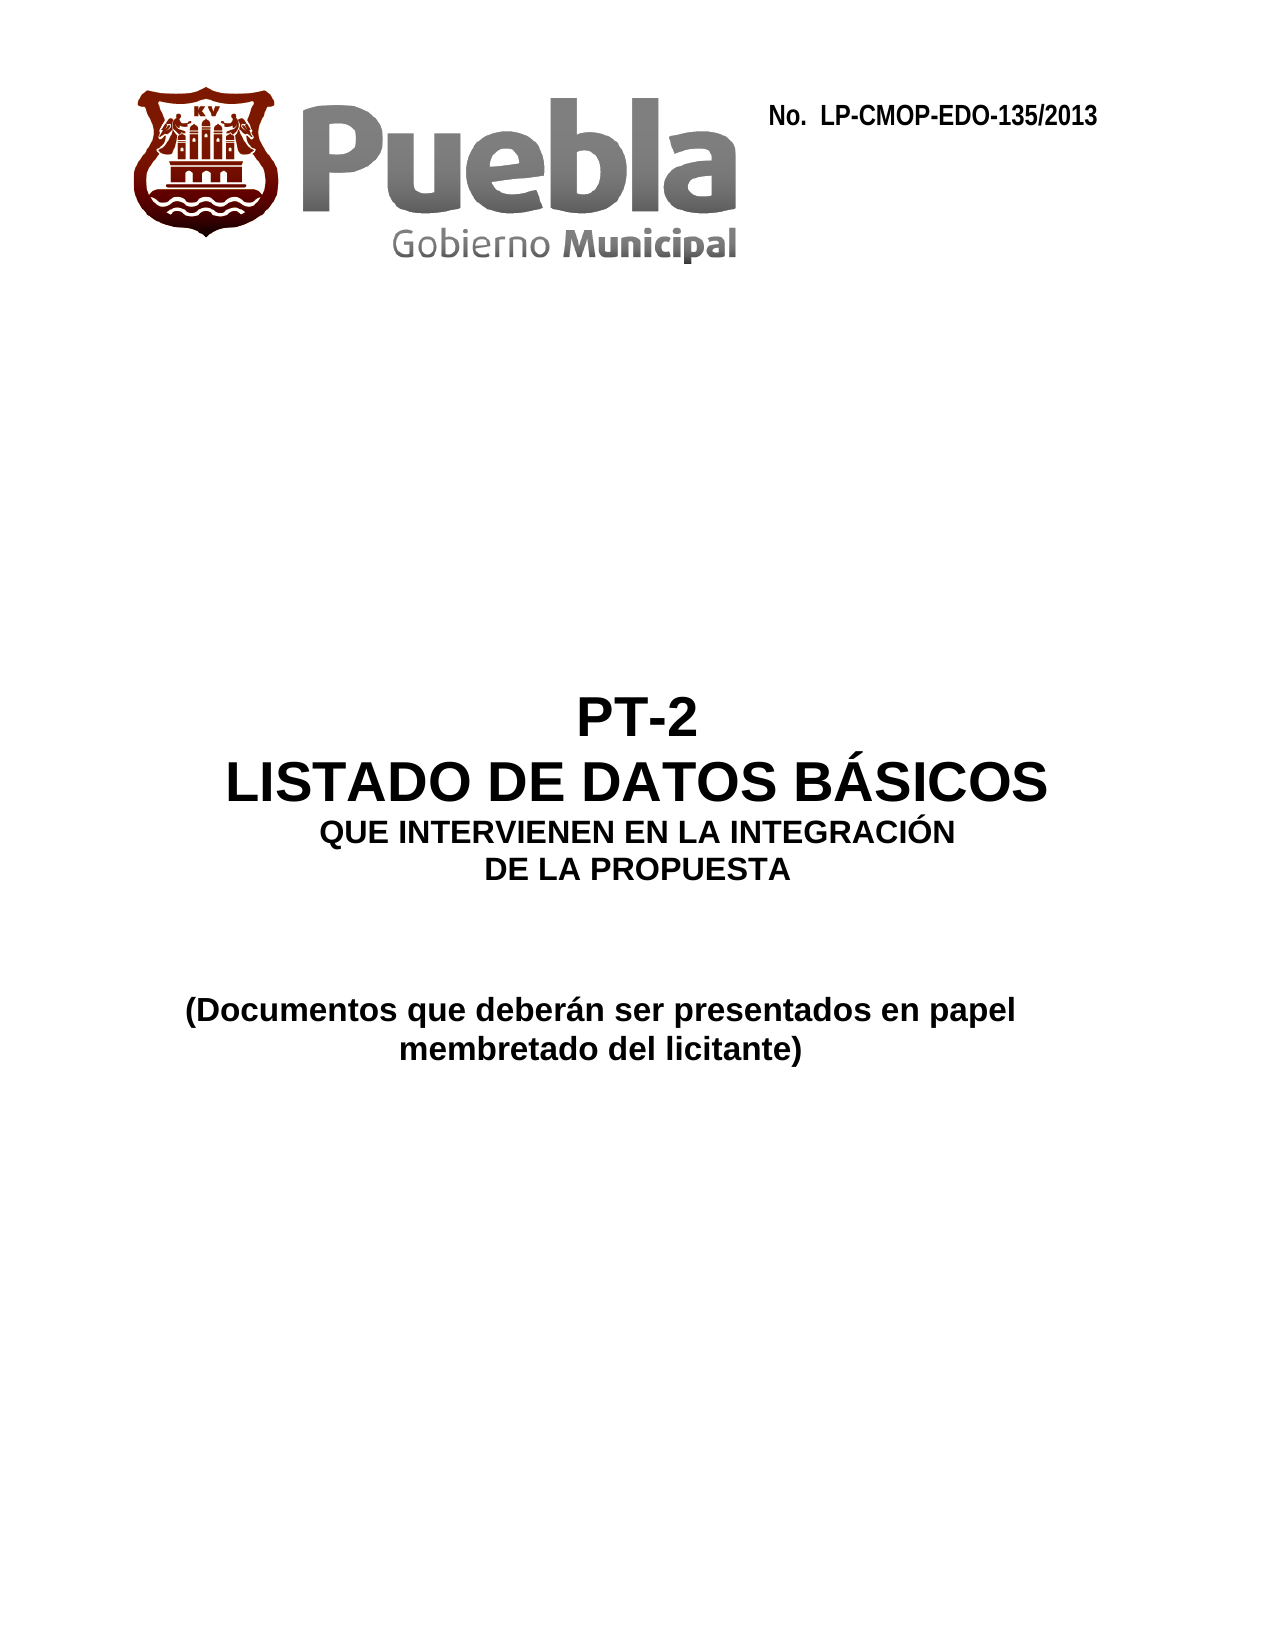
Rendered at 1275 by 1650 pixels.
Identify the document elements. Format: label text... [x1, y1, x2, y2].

text (Documentos que deberán ser presentados en papel membretado del licitante) [177, 990, 1024, 1067]
picture [133, 87, 736, 264]
text LISTADO DE DATOS BÁSICOS [177, 748, 1098, 813]
text PT-2 [177, 683, 1098, 748]
text DE LA PROPUESTA [177, 850, 1098, 887]
text QUE INTERVIENEN EN LA INTEGRACIÓN [177, 813, 1098, 850]
